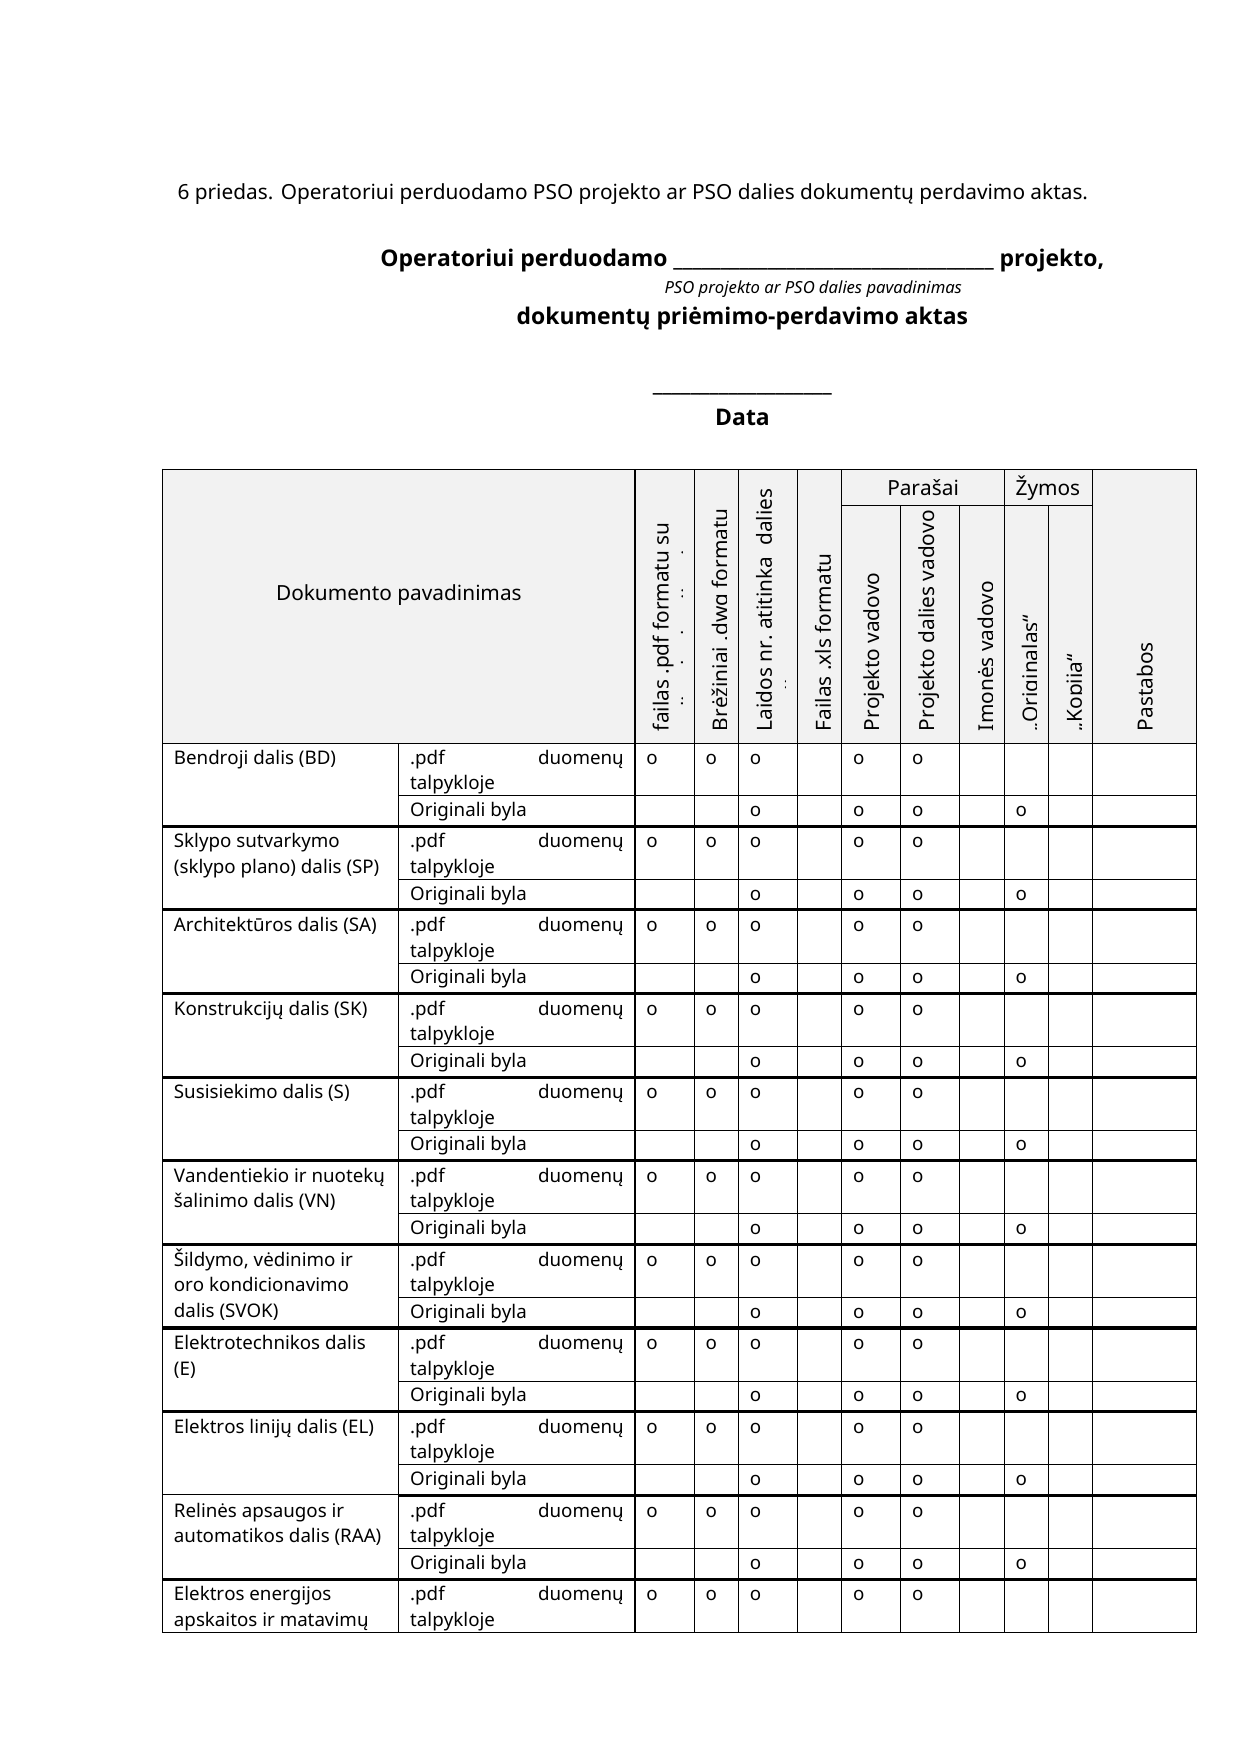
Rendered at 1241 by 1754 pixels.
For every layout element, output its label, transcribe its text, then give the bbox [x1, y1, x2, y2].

table_cell o [1005, 880, 1048, 908]
table_cell „Originalas“ [1005, 506, 1048, 743]
table_cell [1093, 1581, 1196, 1632]
table_cell o [695, 1581, 738, 1632]
table_header Laidos nr. atitinka dalies versiją [739, 470, 797, 743]
table_cell Konstrukcijų dalis (SK) [163, 995, 398, 1076]
table_cell [1093, 1162, 1196, 1213]
table_cell o [901, 1549, 959, 1577]
table_cell o [842, 1497, 900, 1548]
table_cell [636, 880, 694, 908]
table_cell [960, 1079, 1004, 1130]
table_cell [960, 1413, 1004, 1464]
table_cell o [739, 1497, 797, 1548]
table_cell [960, 1497, 1004, 1548]
table_cell [695, 1465, 738, 1494]
table_cell o [739, 1581, 797, 1632]
table_cell o [901, 796, 959, 824]
table_cell [1093, 880, 1196, 908]
table_cell [695, 1298, 738, 1326]
table_cell o [842, 1549, 900, 1577]
table_cell [1005, 1079, 1048, 1130]
table_header Parašai [842, 470, 1004, 505]
table_cell [960, 911, 1004, 962]
table_cell o [739, 995, 797, 1046]
table_cell [695, 1549, 738, 1577]
table_cell [960, 1465, 1004, 1494]
table_cell o [1005, 1465, 1048, 1494]
table_cell o [842, 995, 900, 1046]
text PSO projekto ar PSO dalies pavadinimas [244, 275, 1181, 298]
table_cell .pdf duomenų talpykloje [399, 911, 634, 962]
table_cell .pdf duomenų talpykloje [399, 1246, 634, 1297]
table_cell o [695, 995, 738, 1046]
table_cell [960, 1246, 1004, 1297]
table_cell [960, 1131, 1004, 1159]
table_cell [1093, 995, 1196, 1046]
table_cell o [842, 1246, 900, 1297]
table_cell o [636, 1162, 694, 1213]
table_cell „Kopija“ [1049, 506, 1092, 743]
table_cell [798, 995, 841, 1046]
table_cell .pdf duomenų talpykloje [399, 828, 634, 879]
table_cell o [739, 1413, 797, 1464]
table_cell [1049, 911, 1092, 962]
table_cell o [842, 1214, 900, 1243]
table_cell o [695, 1413, 738, 1464]
table_header Failas .xls formatu [798, 470, 841, 743]
table_cell o [739, 1162, 797, 1213]
text Data [244, 401, 1181, 432]
table_cell o [901, 1214, 959, 1243]
table_cell [636, 796, 694, 824]
table_cell [695, 880, 738, 908]
table_cell [1005, 828, 1048, 879]
table_cell [1049, 964, 1092, 992]
table_cell Šildymo, vėdinimo ir oro kondicionavimo dalis (SVOK) [163, 1246, 398, 1326]
list Operatoriui perduodamo PSO projekto ar PSO dalies dokumentų perdavimo aktas. [177, 177, 1181, 206]
table_cell [1093, 828, 1196, 879]
table_cell [798, 828, 841, 879]
table_cell o [739, 1246, 797, 1297]
table_cell o [739, 744, 797, 795]
table_cell o [901, 1330, 959, 1381]
table_cell [960, 744, 1004, 795]
table_cell [1049, 1131, 1092, 1159]
table_cell o [842, 1131, 900, 1159]
table_cell o [842, 796, 900, 824]
table_cell o [901, 1079, 959, 1130]
table_cell o [842, 1162, 900, 1213]
table_cell [798, 1413, 841, 1464]
table_cell o [739, 796, 797, 824]
table_cell o [1005, 796, 1048, 824]
table_cell Elektros linijų dalis (EL) [163, 1413, 398, 1494]
table_cell [798, 1047, 841, 1076]
table_cell o [1005, 964, 1048, 992]
table_cell o [695, 1330, 738, 1381]
table_cell [1049, 1330, 1092, 1381]
table_cell o [636, 744, 694, 795]
table_cell o [695, 1497, 738, 1548]
table_cell o [842, 1581, 900, 1632]
table_header Pastabos [1093, 470, 1196, 743]
table_cell Relinės apsaugos ir automatikos dalis (RAA) [163, 1495, 398, 1577]
table_cell Originali byla [399, 1465, 634, 1494]
table_cell [1093, 1214, 1196, 1243]
table_cell Elektrotechnikos dalis (E) [163, 1330, 398, 1410]
table_cell [1049, 1382, 1092, 1410]
table_cell [695, 1382, 738, 1410]
table_cell Originali byla [399, 1131, 634, 1159]
text dokumentų priėmimo-perdavimo aktas [244, 300, 1181, 331]
table_cell [695, 1131, 738, 1159]
table_cell [960, 1581, 1004, 1632]
table_cell [1005, 1497, 1048, 1548]
table_cell o [901, 1298, 959, 1326]
table_cell Originali byla [399, 1382, 634, 1410]
table_cell [1093, 1298, 1196, 1326]
table_cell [1093, 964, 1196, 992]
table_cell .pdf duomenų talpykloje [399, 1330, 634, 1381]
table_cell o [739, 1549, 797, 1577]
table_cell Projekto vadovo [842, 506, 900, 743]
table_cell o [901, 1246, 959, 1297]
table_cell [798, 1497, 841, 1548]
table_cell o [695, 744, 738, 795]
table_cell Originali byla [399, 880, 634, 908]
table_cell [1005, 1581, 1048, 1632]
table_cell [798, 1549, 841, 1577]
table_cell o [695, 1079, 738, 1130]
table_cell [1049, 1298, 1092, 1326]
table_cell [1049, 1581, 1092, 1632]
table_cell [1005, 1330, 1048, 1381]
table_cell o [901, 1131, 959, 1159]
table_cell [798, 911, 841, 962]
table_cell [960, 995, 1004, 1046]
table_cell [798, 1298, 841, 1326]
table_cell o [636, 1246, 694, 1297]
table_cell Originali byla [399, 796, 634, 824]
table_cell [1093, 744, 1196, 795]
table_cell [695, 964, 738, 992]
table_header Žymos [1005, 470, 1092, 505]
table_cell o [842, 1330, 900, 1381]
table_cell o [901, 1382, 959, 1410]
table_cell [798, 964, 841, 992]
table_cell o [695, 911, 738, 962]
table_cell [636, 1382, 694, 1410]
table_cell o [636, 828, 694, 879]
table_cell [1093, 911, 1196, 962]
table_cell o [842, 911, 900, 962]
table_cell Originali byla [399, 1549, 634, 1577]
table_cell [1049, 1214, 1092, 1243]
table_cell [1093, 1246, 1196, 1297]
table_cell Įmonės vadovo [960, 506, 1004, 743]
table_cell [636, 1214, 694, 1243]
table_cell [1049, 1465, 1092, 1494]
table_cell [636, 1298, 694, 1326]
table_cell [1049, 828, 1092, 879]
table_cell [1093, 1131, 1196, 1159]
table_cell [636, 1549, 694, 1577]
table_cell o [901, 744, 959, 795]
table_cell o [842, 1047, 900, 1076]
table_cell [163, 1581, 398, 1632]
table_cell o [695, 1162, 738, 1213]
table_cell Originali byla [399, 1298, 634, 1326]
table_cell o [636, 911, 694, 962]
table_cell [1093, 1497, 1196, 1548]
table_cell o [842, 828, 900, 879]
table_cell [1049, 1079, 1092, 1130]
table_cell o [739, 1047, 797, 1076]
table_cell [1093, 1079, 1196, 1130]
table_cell Architektūros dalis (SA) [163, 911, 398, 992]
table_cell [960, 964, 1004, 992]
table_cell [798, 880, 841, 908]
table_cell .pdf duomenų talpykloje [399, 1162, 634, 1213]
table_cell o [739, 880, 797, 908]
table_cell o [901, 1413, 959, 1464]
table_header failas .pdf formatu su galimybe kopijuoti [636, 470, 694, 743]
table_cell .pdf duomenų talpykloje [399, 744, 634, 795]
table_cell [960, 880, 1004, 908]
table_cell [1005, 995, 1048, 1046]
table_cell o [901, 964, 959, 992]
table_cell Vandentiekio ir nuotekų šalinimo dalis (VN) [163, 1162, 398, 1243]
table_cell o [695, 828, 738, 879]
table_cell Originali byla [399, 964, 634, 992]
table_cell [1005, 911, 1048, 962]
table_cell Sklypo sutvarkymo (sklypo plano) dalis (SP) [163, 828, 398, 908]
table_cell [1049, 744, 1092, 795]
table_cell Originali byla [399, 1047, 634, 1076]
table_cell [1049, 1497, 1092, 1548]
table_cell [636, 1465, 694, 1494]
table_cell o [901, 1047, 959, 1076]
table_cell .pdf duomenų talpykloje [399, 1079, 634, 1130]
table_cell o [842, 880, 900, 908]
table_cell [798, 1162, 841, 1213]
table_cell [798, 744, 841, 795]
table_cell [1093, 1330, 1196, 1381]
table_cell o [1005, 1549, 1048, 1577]
table_cell o [901, 828, 959, 879]
table_cell o [636, 1413, 694, 1464]
table_cell [1049, 1162, 1092, 1213]
table_cell [960, 1214, 1004, 1243]
table_header Brėžiniai .dwg formatu [695, 470, 738, 743]
table_cell [695, 1047, 738, 1076]
table_cell [1005, 1413, 1048, 1464]
table_cell Susisiekimo dalis (S) [163, 1079, 398, 1159]
table_cell [1093, 1465, 1196, 1494]
table_cell [798, 1079, 841, 1130]
table_cell [1049, 1246, 1092, 1297]
table_cell o [842, 964, 900, 992]
table_cell o [901, 1497, 959, 1548]
table_cell [960, 1162, 1004, 1213]
table_cell o [842, 744, 900, 795]
table_cell o [1005, 1131, 1048, 1159]
text ___________________ [244, 367, 1181, 398]
table_cell [695, 796, 738, 824]
table_cell [1049, 796, 1092, 824]
table_cell [1049, 880, 1092, 908]
table_cell [695, 1214, 738, 1243]
table_cell o [901, 1581, 959, 1632]
table_cell [1005, 744, 1048, 795]
table_cell [798, 1330, 841, 1381]
table_cell o [636, 995, 694, 1046]
table_cell o [1005, 1298, 1048, 1326]
table_cell .pdf duomenų talpykloje [399, 1413, 634, 1464]
table_cell o [636, 1330, 694, 1381]
table_cell o [842, 1079, 900, 1130]
table_header Dokumento pavadinimas [163, 470, 634, 743]
table_cell [798, 1581, 841, 1632]
table_cell o [739, 911, 797, 962]
table_cell o [739, 828, 797, 879]
table_cell .pdf duomenų talpykloje [399, 1497, 634, 1548]
table_cell [1049, 1413, 1092, 1464]
table_cell [798, 1382, 841, 1410]
table_cell [1005, 1162, 1048, 1213]
table_cell o [739, 1079, 797, 1130]
table_cell Bendroji dalis (BD) [163, 744, 398, 824]
table_cell [798, 1246, 841, 1297]
table_cell o [739, 1131, 797, 1159]
table_cell [960, 1047, 1004, 1076]
table_cell o [901, 911, 959, 962]
table_cell [1049, 1549, 1092, 1577]
table_cell o [636, 1497, 694, 1548]
table_cell [960, 828, 1004, 879]
table_cell [960, 1330, 1004, 1381]
text Operatoriui perduodamo __________________________________ projekto, [244, 242, 1181, 273]
table_cell [1049, 995, 1092, 1046]
table_cell o [1005, 1214, 1048, 1243]
table_cell [636, 1131, 694, 1159]
table_cell [798, 796, 841, 824]
table_cell o [842, 1465, 900, 1494]
table_cell [1093, 1549, 1196, 1577]
table_cell [1049, 1047, 1092, 1076]
table_cell o [901, 1162, 959, 1213]
table_cell o [842, 1298, 900, 1326]
table_cell .pdf duomenų talpykloje [399, 995, 634, 1046]
table_cell o [739, 1382, 797, 1410]
table_cell o [739, 1214, 797, 1243]
table_cell o [695, 1246, 738, 1297]
table_cell [960, 1382, 1004, 1410]
table_cell Projekto dalies vadovo [901, 506, 959, 743]
table_cell o [739, 1465, 797, 1494]
table_cell [960, 796, 1004, 824]
table_cell o [901, 1465, 959, 1494]
table_cell o [842, 1382, 900, 1410]
table_cell [636, 1047, 694, 1076]
table_cell o [842, 1413, 900, 1464]
table_cell [1093, 1047, 1196, 1076]
table_cell o [636, 1581, 694, 1632]
table_cell o [901, 880, 959, 908]
table_cell o [739, 964, 797, 992]
table_cell [1093, 796, 1196, 824]
table_cell Originali byla [399, 1214, 634, 1243]
table_cell [960, 1298, 1004, 1326]
table_cell o [636, 1079, 694, 1130]
table_cell [636, 964, 694, 992]
table_cell [1005, 1246, 1048, 1297]
table_cell [1093, 1382, 1196, 1410]
table_cell [1093, 1413, 1196, 1464]
table_cell [960, 1549, 1004, 1577]
table_cell [798, 1465, 841, 1494]
table_cell .pdf duomenų talpykloje [399, 1581, 634, 1632]
table_cell o [739, 1298, 797, 1326]
table_cell o [1005, 1382, 1048, 1410]
table_cell [798, 1214, 841, 1243]
table_cell [798, 1131, 841, 1159]
table_cell o [901, 995, 959, 1046]
table_cell o [1005, 1047, 1048, 1076]
table_cell o [739, 1330, 797, 1381]
